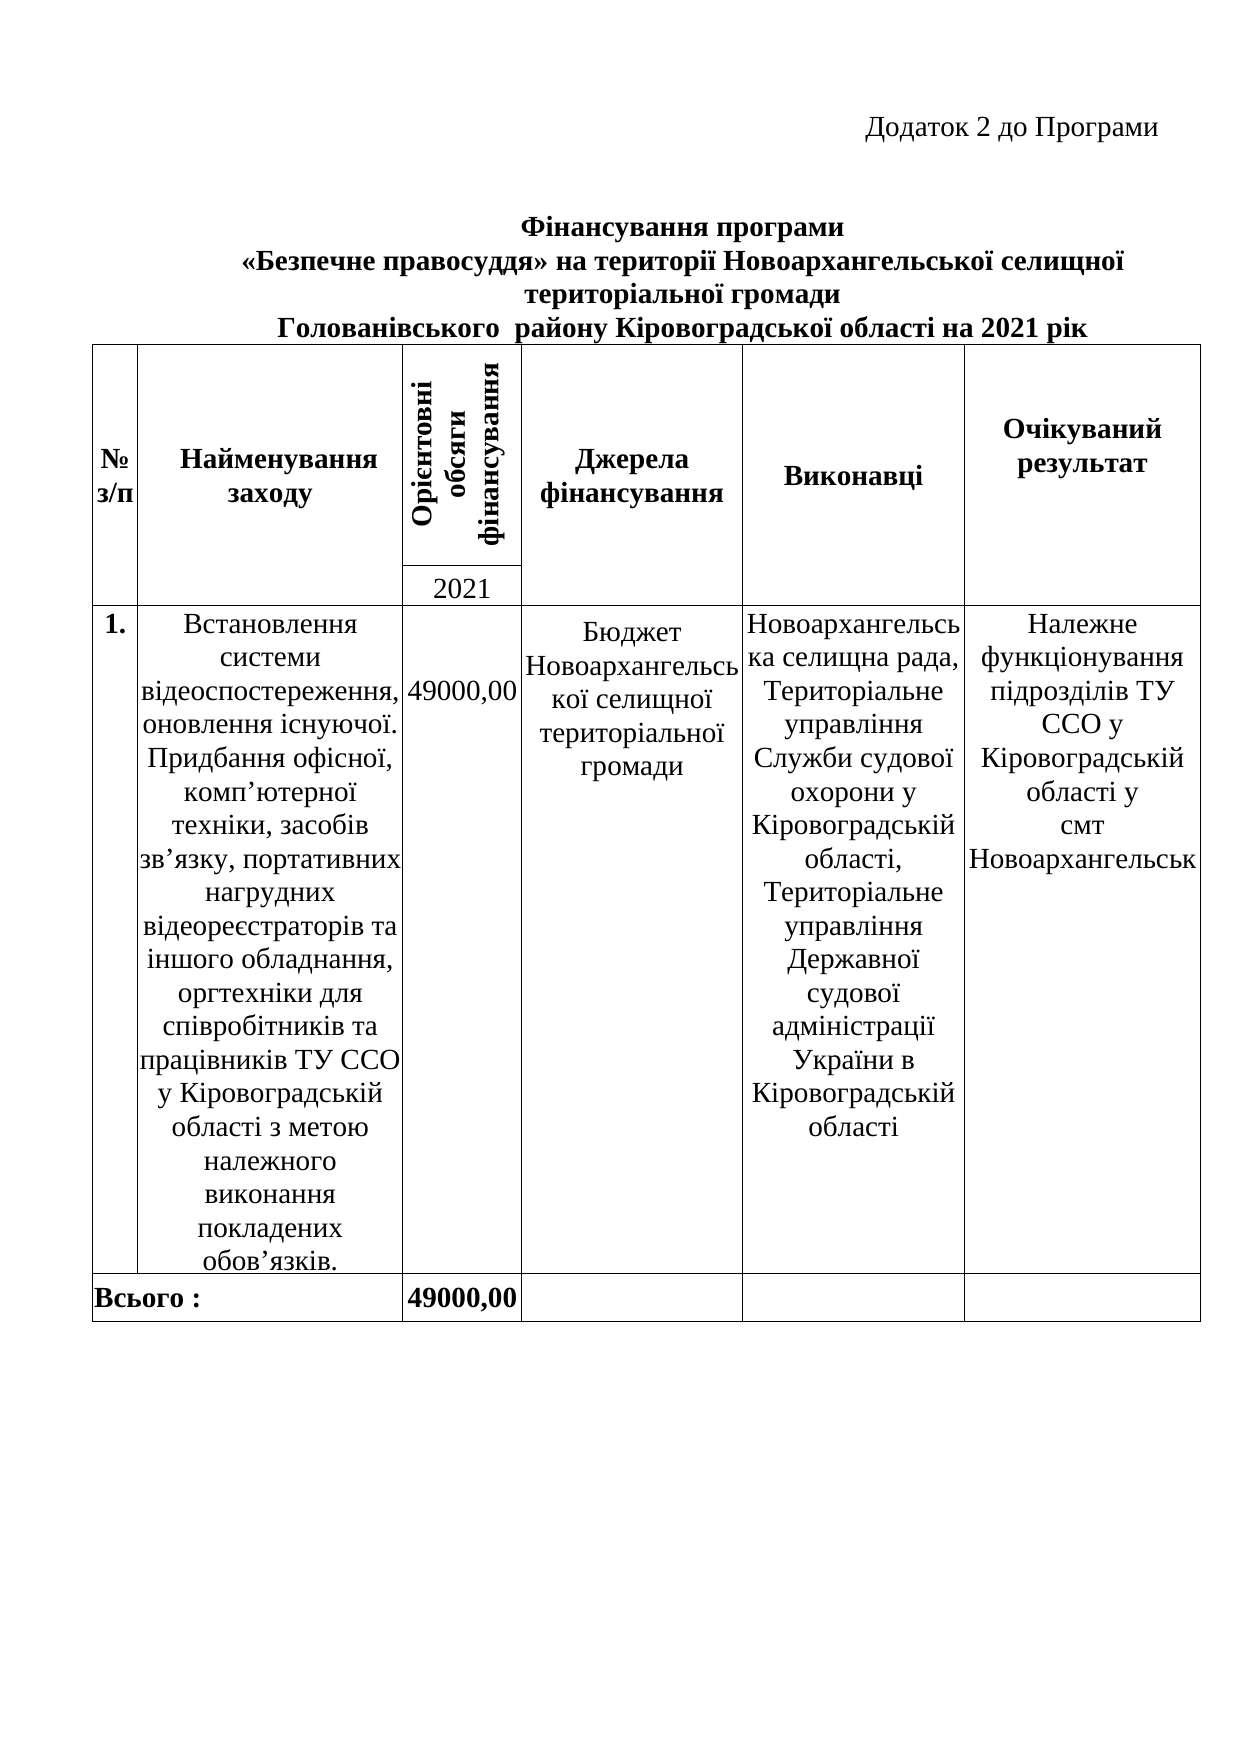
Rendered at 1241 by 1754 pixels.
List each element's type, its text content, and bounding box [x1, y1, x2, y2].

table_header № з/п [93, 345, 137, 605]
table_cell Бюджет Новоархангельської селищної територіальної громади [522, 606, 742, 1273]
table_header Виконавці [743, 345, 964, 605]
table_cell 49000,00 [403, 1274, 521, 1321]
table_header Очікуваний результат [965, 345, 1200, 564]
table_cell [522, 1274, 742, 1321]
table_header Джерела фінансування [522, 345, 742, 605]
table_cell Новоархангельська селищна рада, Територіальне управління Служби судової охорони у Кіровоградській області, Територіальне управління Державної судової адміністрації України в Кіровоградській області [743, 606, 964, 1273]
table_cell 49000,00 [403, 606, 521, 1273]
table_cell Встановлення системи відеоспостереження, оновлення існуючої. Придбання офісної, комп’ютерної техніки, засобів зв’язку, портативних нагрудних відеореєстраторів та іншого обладнання, оргтехніки для співробітників та працівників ТУ ССО у Кіровоградській області з метою належного виконання покладених обов’язків. [138, 606, 402, 1273]
table_cell [965, 565, 1200, 605]
table_cell Всього : [93, 1274, 402, 1321]
text Додаток 2 до Програми [843, 109, 1196, 142]
text Фінансування програми [168, 209, 1196, 243]
table_cell 2021 [403, 566, 521, 605]
table_header Орієнтовні обсяги фінансування [403, 345, 521, 564]
table_cell [743, 1274, 964, 1321]
text Голованівського району Кіровоградської області на 2021 рік [168, 310, 1196, 343]
table_header Найменування заходу [138, 345, 402, 605]
text територіальної громади [168, 276, 1196, 310]
table_cell [965, 1274, 1200, 1321]
table_cell 1. [93, 606, 137, 1273]
table_cell Належне функціонування підрозділів ТУ ССО у Кіровоградській області у смт Новоархангельськ [965, 606, 1200, 1273]
text «Безпечне правосуддя» на території Новоархангельської селищної [168, 243, 1196, 276]
